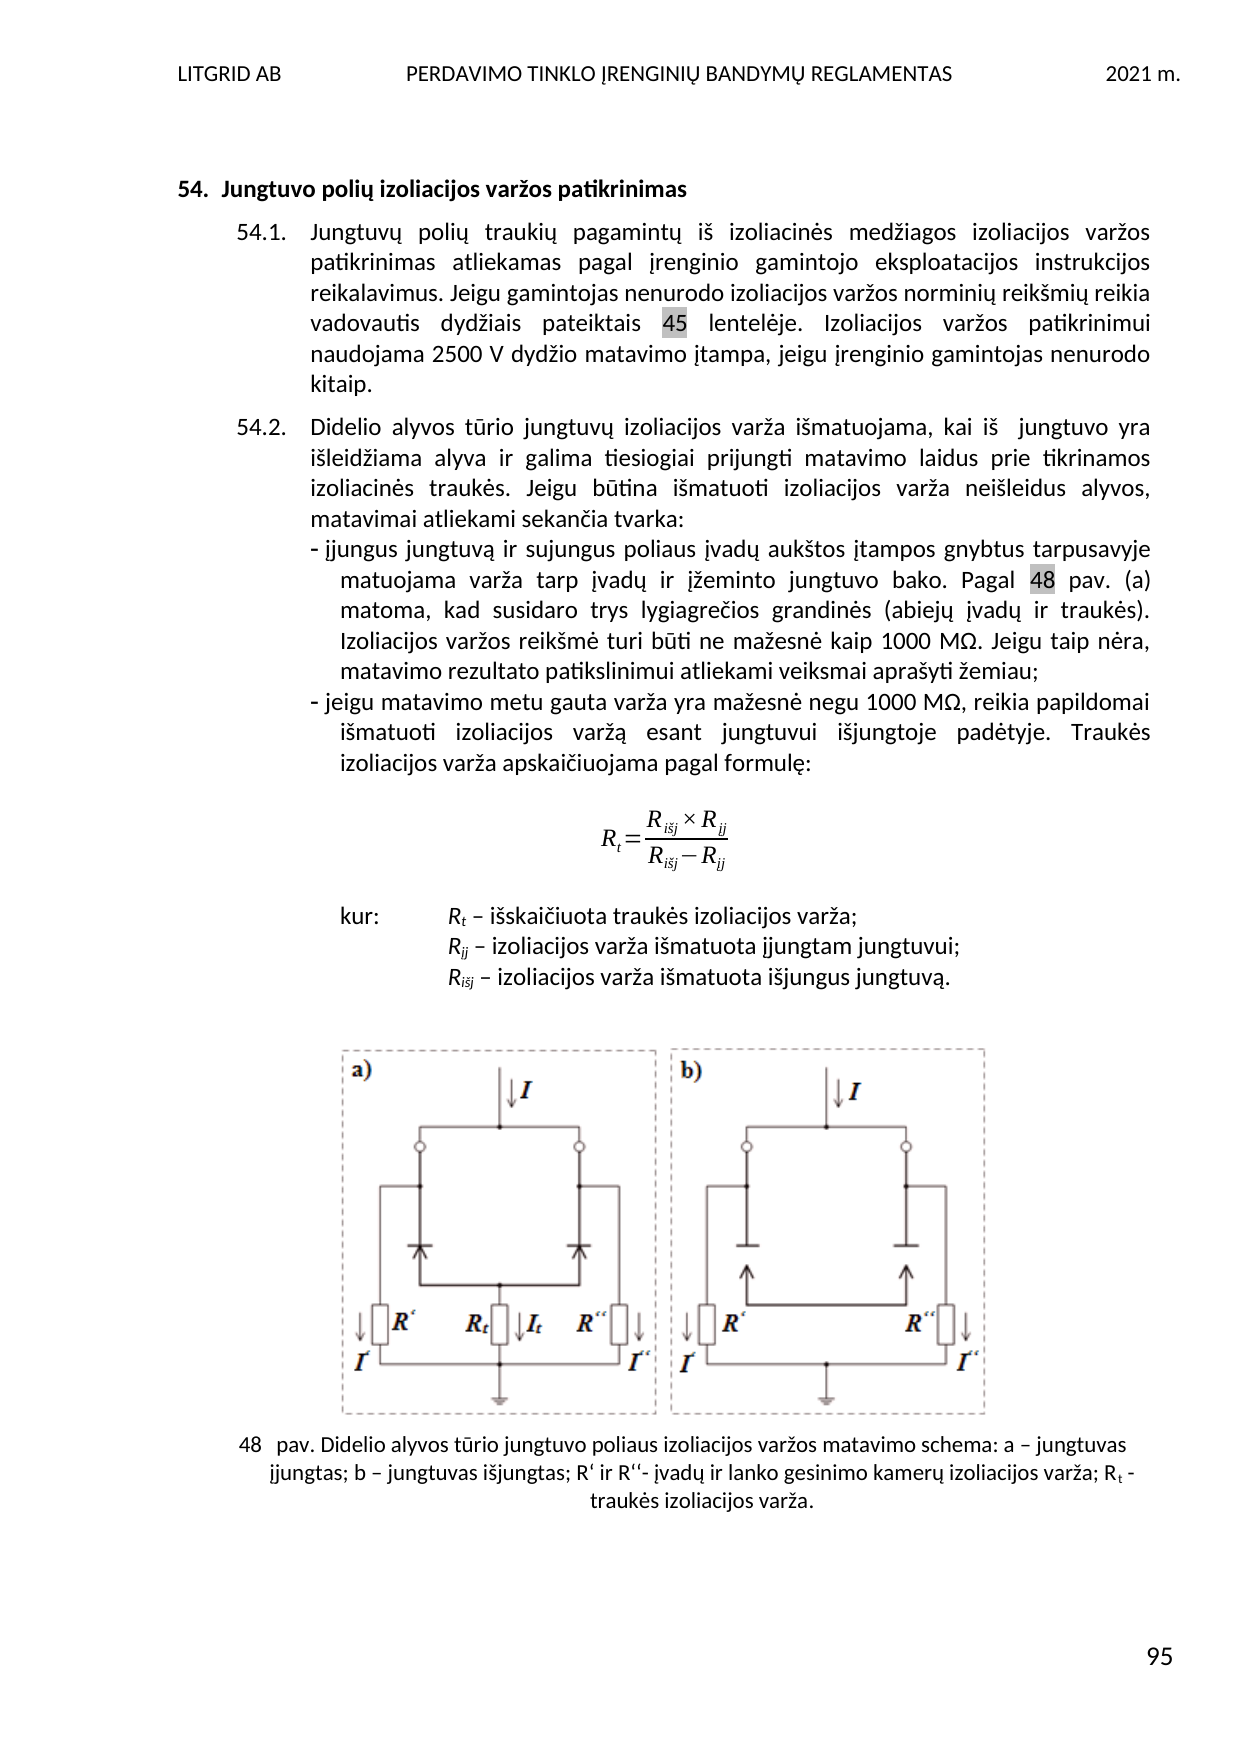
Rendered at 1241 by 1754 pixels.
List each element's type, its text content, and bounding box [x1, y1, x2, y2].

text Rįj – izoliacijos varža išmatuota įjungtam jungtuvui; [285, 931, 1152, 961]
list Jungtuvų polių traukių pagamintų iš izoliacinės medžiagos izoliacijos varžos patikrinimas atliekamas pagal įrenginio gamintojo eksploatacijos instrukcijos reikalavimus. Jeigu gamintojas nenurodo izoliacijos varžos norminių reikšmių reikia vadovautis dydžiais pateiktais 45 lentelėje. Izoliacijos varžos patikrinimui naudojama 2500 V dydžio matavimo įtampa, jeigu įrenginio gamintojas nenurodo kitaip. [236, 216, 1152, 399]
list įjungus jungtuvą ir sujungus poliaus įvadų aukštos įtampos gnybtus tarpusavyje matuojama varža tarp įvadų ir įžeminto jungtuvo bako. Pagal 49 pav. (a) matoma, kad susidaro trys lygiagrečios grandinės (abiejų įvadų ir traukės). Izoliacijos varžos reikšmė turi būti ne mažesnė kaip 1000 MΩ. Jeigu taip nėra, matavimo rezultato patikslinimui atliekami veiksmai aprašyti žemiau; [310, 533, 1152, 686]
list jeigu matavimo metu gauta varža yra mažesnė negu 1000 MΩ, reikia papildomai išmatuoti izoliacijos varžą esant jungtuvui išjungtoje padėtyje. Traukės izoliacijos varža apskaičiuojama pagal formulę: [310, 686, 1152, 778]
text pav. Didelio alyvos tūrio jungtuvo poliaus izoliacijos varžos matavimo schema: a – jungtuvas įjungtas; b – jungtuvas išjungtas; R‘ ir R‘‘- įvadų ir lanko gesinimo kamerų izoliacijos varža; Rt - traukės izoliacijos varža. [215, 1430, 1152, 1514]
list Didelio alyvos tūrio jungtuvų izoliacijos varža išmatuojama, kai iš jungtuvo yra išleidžiama alyva ir galima tiesiogiai prijungti matavimo laidus prie tikrinamos izoliacinės traukės. Jeigu būtina išmatuoti izoliacijos varža neišleidus alyvos, matavimai atliekami sekančia tvarka: [236, 411, 1152, 533]
text Rišj – izoliacijos varža išmatuota išjungus jungtuvą. [285, 961, 1152, 992]
picture [339, 1047, 990, 1418]
text Jungtuvo polių izoliacijos varžos patikrinimas [177, 173, 1152, 203]
text kur: Rt – išskaičiuota traukės izoliacijos varža; [177, 900, 1152, 931]
